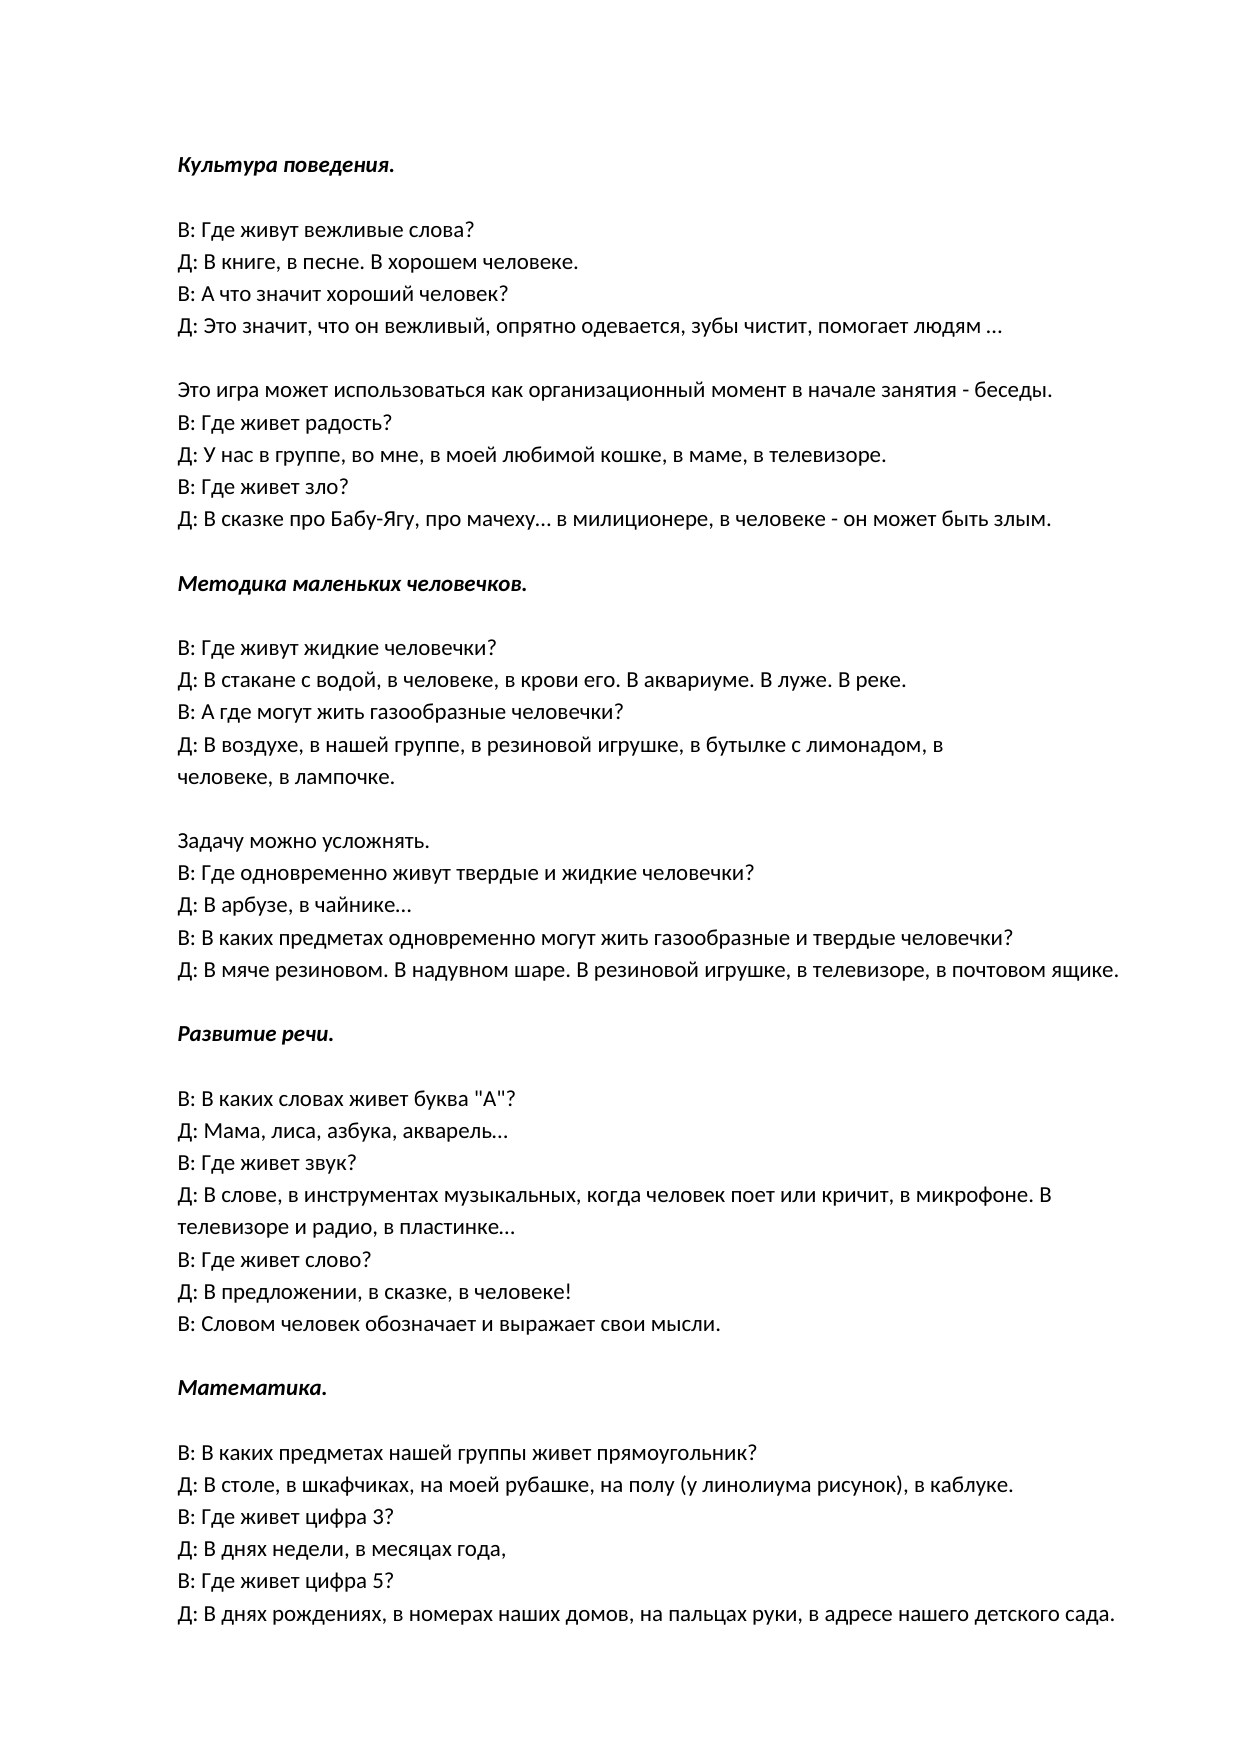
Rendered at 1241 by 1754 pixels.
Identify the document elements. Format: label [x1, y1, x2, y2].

text [177, 118, 1152, 1627]
